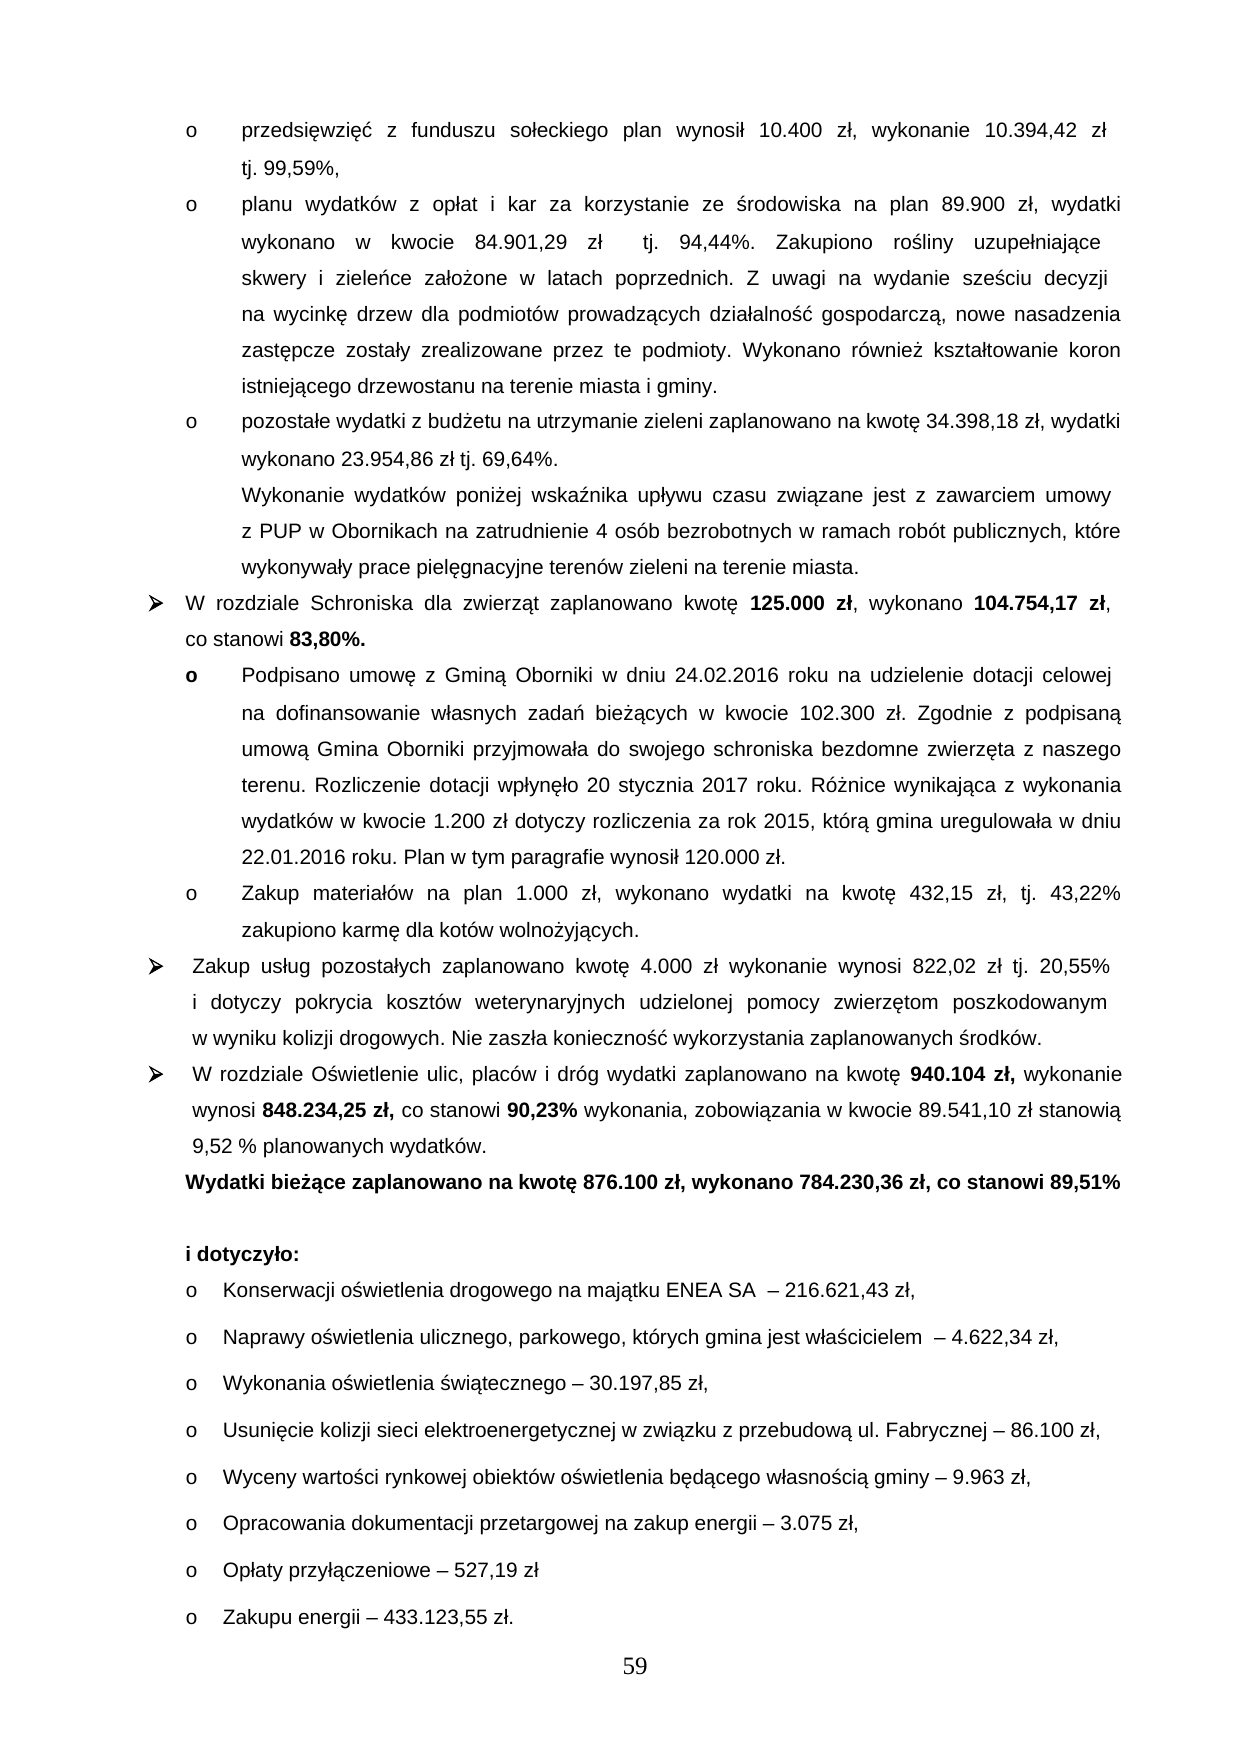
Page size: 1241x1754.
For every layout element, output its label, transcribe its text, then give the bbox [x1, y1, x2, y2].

list Konserwacji oświetlenia drogowego na majątku ENEA SA – 216.621,43 zł, [185, 1278, 1122, 1304]
list planu wydatków z opłat i kar za korzystanie ze środowiska na plan 89.900 zł, wydatki wykonano w kwocie 84.901,29 zł tj. 94,44%. Zakupiono rośliny uzupełniające skwery i zieleńce założone w latach poprzednich. Z uwagi na wydanie sześciu decyzji na wycinkę drzew dla podmiotów prowadzących działalność gospodarczą, nowe nasadzenia zastępcze zostały zrealizowane przez te podmioty. Wykonano również kształtowanie koron istniejącego drzewostanu na terenie miasta i gminy. [185, 192, 1122, 397]
list Naprawy oświetlenia ulicznego, parkowego, których gmina jest właścicielem – 4.622,34 zł, [185, 1324, 1122, 1350]
list Zakup usług pozostałych zaplanowano kwotę 4.000 zł wykonanie wynosi 822,02 zł tj. 20,55% i dotyczy pokrycia kosztów weterynaryjnych udzielonej pomocy zwierzętom poszkodowanym w wyniku kolizji drogowych. Nie zaszła konieczność wykorzystania zaplanowanych środków. [148, 954, 1122, 1050]
list Usunięcie kolizji sieci elektroenergetycznej w związku z przebudową ul. Fabrycznej – 86.100 zł, [185, 1418, 1122, 1444]
list Wykonania oświetlenia świątecznego – 30.197,85 zł, [185, 1371, 1122, 1397]
list Opracowania dokumentacji przetargowej na zakup energii – 3.075 zł, [185, 1511, 1122, 1537]
list Podpisano umowę z Gminą Oborniki w dniu 24.02.2016 roku na udzielenie dotacji celowej na dofinansowanie własnych zadań bieżących w kwocie 102.300 zł. Zgodnie z podpisaną umową Gmina Oborniki przyjmowała do swojego schroniska bezdomne zwierzęta z naszego terenu. Rozliczenie dotacji wpłynęło 20 stycznia 2017 roku. Różnice wynikająca z wykonania wydatków w kwocie 1.200 zł dotyczy rozliczenia za rok 2015, którą gmina uregulowała w dniu 22.01.2016 roku. Plan w tym paragrafie wynosił 120.000 zł. [185, 663, 1122, 868]
text Wykonanie wydatków poniżej wskaźnika upływu czasu związane jest z zawarciem umowy z PUP w Obornikach na zatrudnienie 4 osób bezrobotnych w ramach robót publicznych, które wykonywały prace pielęgnacyjne terenów zieleni na terenie miasta. [241, 483, 1122, 579]
text Wydatki bieżące zaplanowano na kwotę 876.100 zł, wykonano 784.230,36 zł, co stanowi 89,51% i dotyczyło: [185, 1170, 1122, 1266]
list Zakup materiałów na plan 1.000 zł, wykonano wydatki na kwotę 432,15 zł, tj. 43,22% zakupiono karmę dla kotów wolnożyjących. [185, 880, 1122, 942]
list pozostałe wydatki z budżetu na utrzymanie zieleni zaplanowano na kwotę 34.398,18 zł, wydatki wykonano 23.954,86 zł tj. 69,64%. [185, 409, 1122, 471]
list W rozdziale Schroniska dla zwierząt zaplanowano kwotę 125.000 zł, wykonano 104.754,17 zł, co stanowi 83,80%. [148, 591, 1122, 651]
list Opłaty przyłączeniowe – 527,19 zł [185, 1558, 1122, 1584]
list Zakupu energii – 433.123,55 zł. [185, 1604, 1122, 1630]
list Wyceny wartości rynkowej obiektów oświetlenia będącego własnością gminy – 9.963 zł, [185, 1464, 1122, 1490]
list przedsięwzięć z funduszu sołeckiego plan wynosił 10.400 zł, wykonanie 10.394,42 zł tj. 99,59%, [185, 118, 1122, 180]
list W rozdziale Oświetlenie ulic, placów i dróg wydatki zaplanowano na kwotę 940.104 zł, wykonanie wynosi 848.234,25 zł, co stanowi 90,23% wykonania, zobowiązania w kwocie 89.541,10 zł stanowią 9,52 % planowanych wydatków. [148, 1062, 1122, 1158]
